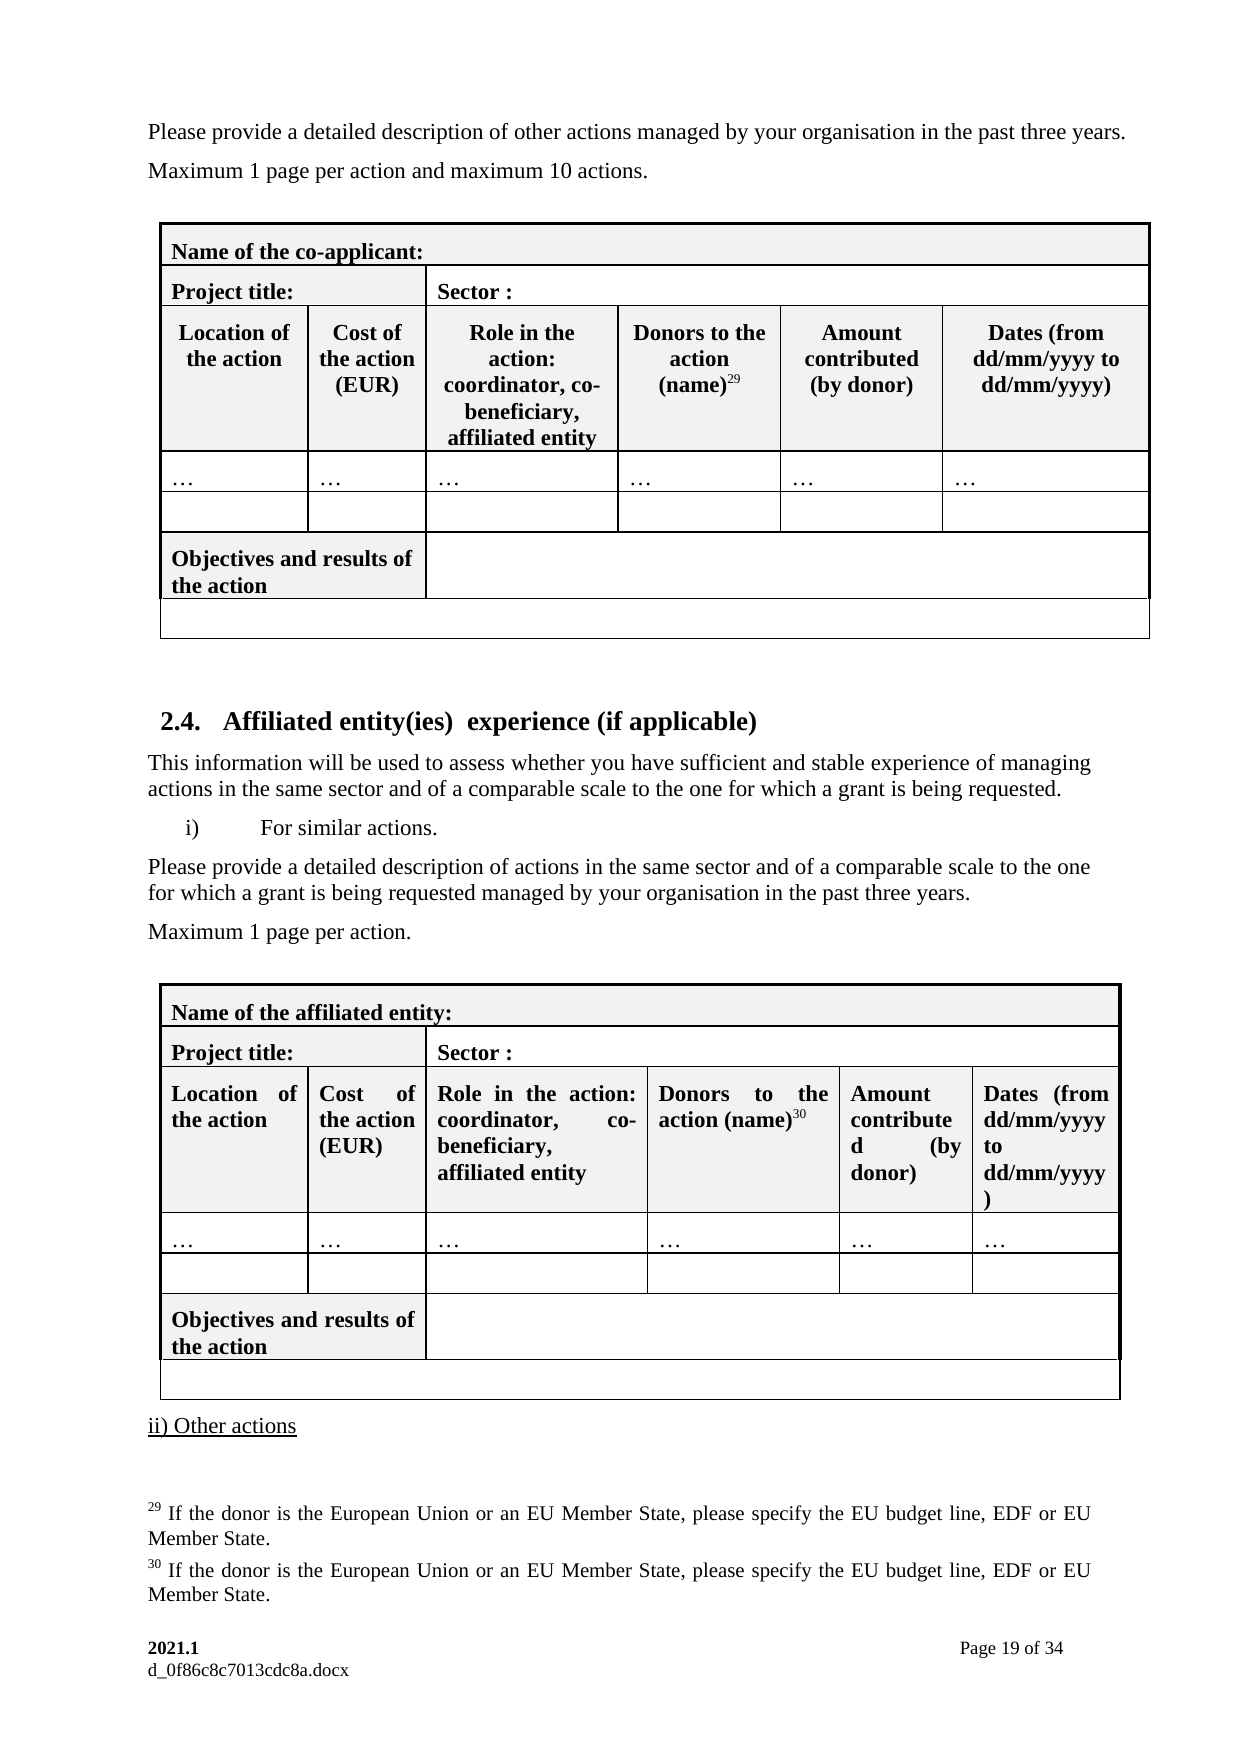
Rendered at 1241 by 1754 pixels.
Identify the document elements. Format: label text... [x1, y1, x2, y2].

table_cell … [973, 1213, 1118, 1252]
table_header Name of the affiliated entity: [162, 986, 1118, 1025]
table_cell [840, 1254, 972, 1292]
table_cell … [162, 452, 307, 491]
table_header Name of the co-applicant: [162, 225, 1148, 264]
table_cell Objectives and results of the action [162, 1294, 425, 1359]
table_cell Project title: [162, 266, 425, 304]
table_cell … [648, 1213, 839, 1252]
table_cell … [309, 1213, 425, 1252]
table_cell Cost of the action (EUR) [309, 1067, 425, 1212]
table_cell [309, 492, 425, 531]
table_cell Sector : [427, 266, 1148, 304]
table_cell … [427, 452, 617, 491]
table_cell Role in the action: coordinator, co-beneficiary, affiliated entity [427, 306, 617, 450]
table_cell … [309, 452, 425, 491]
table_cell [427, 492, 617, 531]
table_cell [943, 492, 1148, 531]
table_cell [781, 492, 942, 531]
table_cell … [162, 1213, 307, 1252]
table_cell [619, 492, 780, 531]
table_cell Amount contributed (by donor) [781, 306, 942, 450]
table_cell [648, 1254, 839, 1292]
table_cell Amount contributed (by donor) [840, 1067, 972, 1212]
table_cell … [427, 1213, 647, 1252]
table_cell [162, 492, 307, 531]
table_cell [161, 599, 426, 638]
table_cell Location of the action [162, 306, 307, 450]
list For similar actions. [185, 814, 1092, 840]
subtitle Affiliated entity(ies) experience (if applicable) [160, 705, 1092, 736]
table_cell Objectives and results of the action [162, 533, 425, 598]
table_cell Role in the action: coordinator, co-beneficiary, affiliated entity [427, 1067, 647, 1212]
text Please provide a detailed description of other actions managed by your organisation in the past three years. [148, 118, 1240, 144]
text This information will be used to assess whether you have sufficient and stable experience of managing actions in the same sector and of a comparable scale to the one for which a grant is being requested. [148, 749, 1092, 802]
text Maximum 1 page per action. [148, 918, 1092, 944]
table_cell Donors to the action (name) [619, 306, 780, 450]
table_cell Project title: [162, 1027, 425, 1066]
table_cell Dates (from dd/mm/yyyy to dd/mm/yyyy) [973, 1067, 1118, 1212]
table_cell [426, 1359, 1119, 1399]
table_cell … [619, 452, 780, 491]
table_cell … [781, 452, 942, 491]
table_cell Dates (from dd/mm/yyyy to dd/mm/yyyy) [943, 306, 1148, 450]
table_cell Sector : [427, 1027, 1118, 1066]
text ii) Other actions [148, 1413, 1093, 1439]
table_cell Location of the action [162, 1067, 307, 1212]
text Maximum 1 page per action and maximum 10 actions. [148, 157, 1240, 183]
table_cell Cost of the action (EUR) [309, 306, 425, 450]
table_cell [427, 1294, 1118, 1359]
table_cell [161, 1360, 426, 1399]
table_cell … [943, 452, 1148, 491]
table_cell [309, 1254, 425, 1292]
table_cell [162, 1254, 307, 1292]
table_cell [973, 1254, 1118, 1292]
table_cell [427, 1254, 647, 1292]
table_cell Donors to the action (name) [648, 1067, 839, 1212]
text Please provide a detailed description of actions in the same sector and of a comparable scale to the one for which a grant is being requested managed by your organisation in the past three years. [148, 853, 1092, 906]
table_cell … [840, 1213, 972, 1252]
table_cell [426, 598, 1149, 638]
table_cell [427, 533, 1148, 598]
